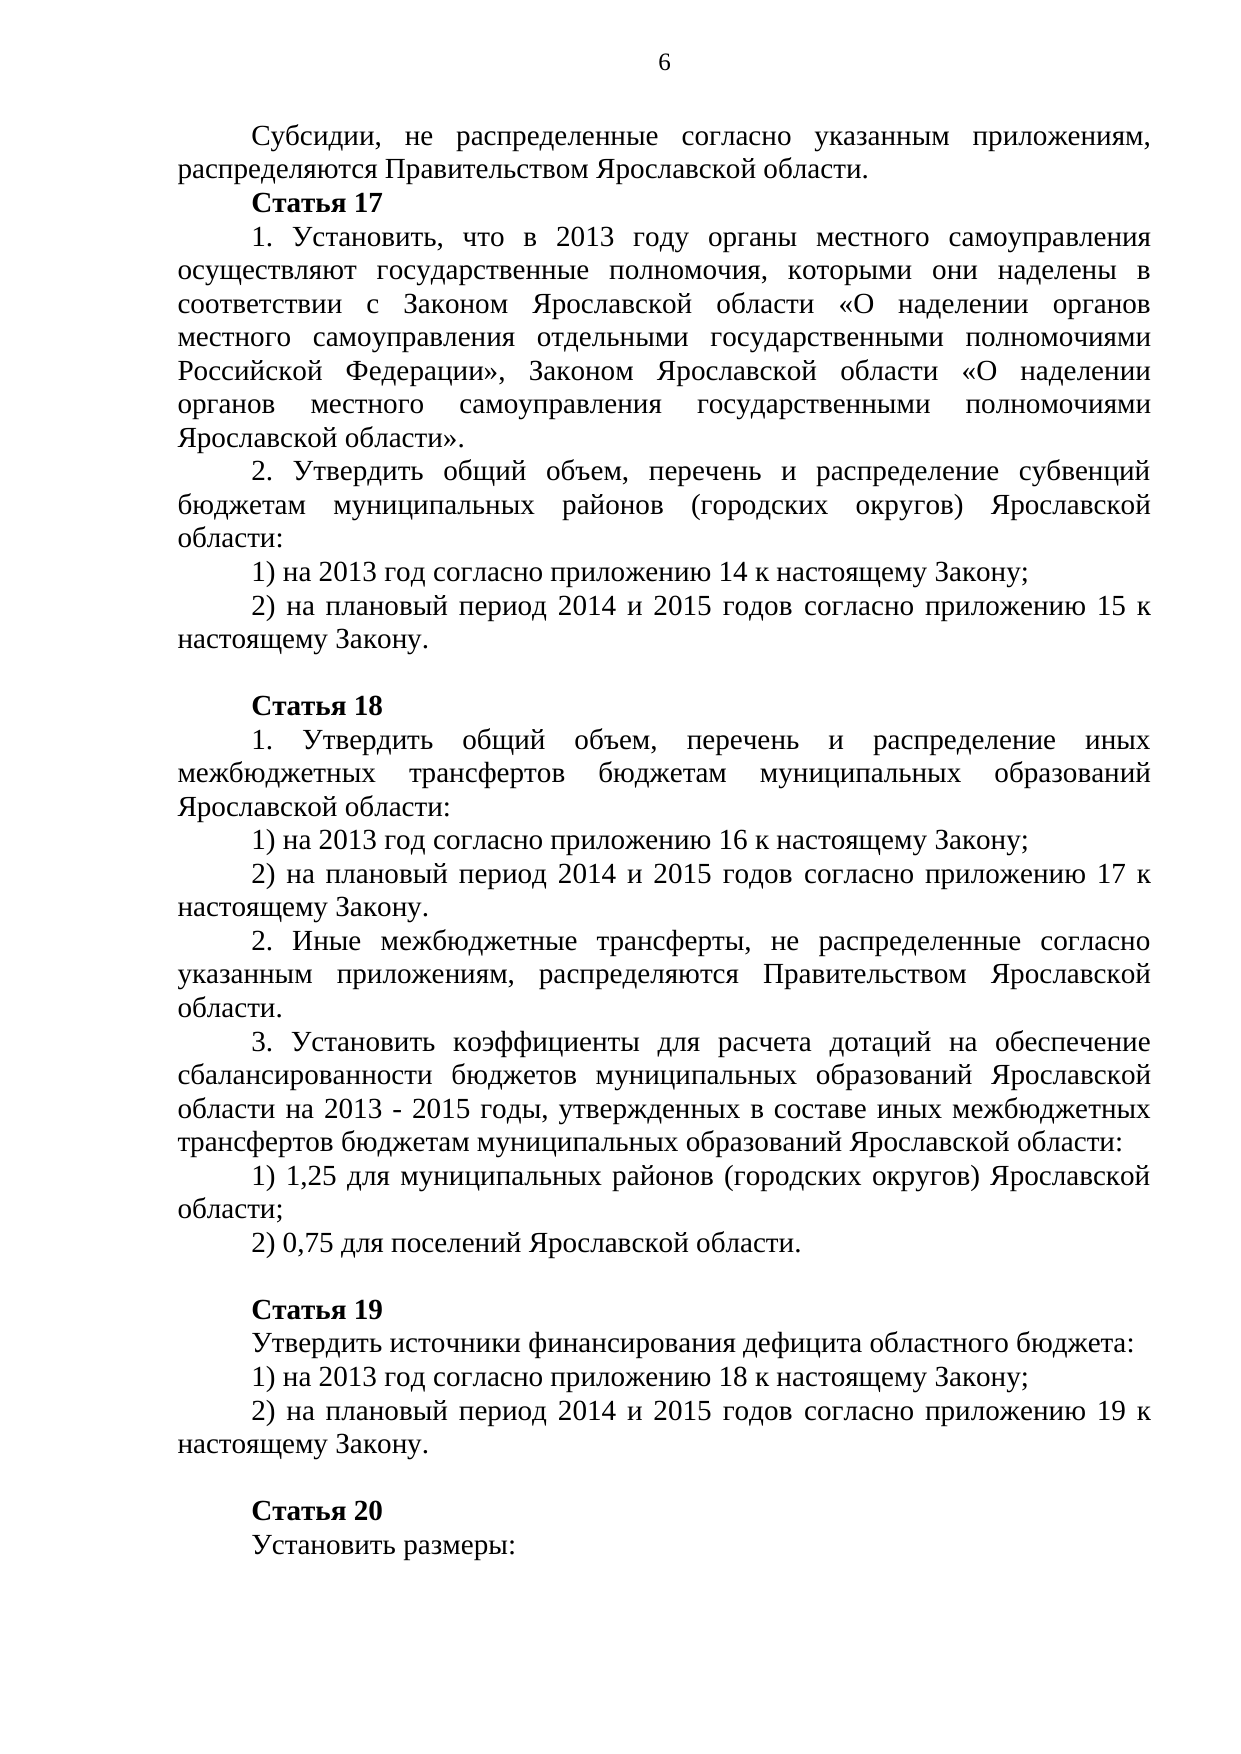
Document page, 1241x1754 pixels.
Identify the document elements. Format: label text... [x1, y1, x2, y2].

text Статья 17 [177, 185, 1152, 219]
text 1) на 2013 год согласно приложению 14 к настоящему Закону; [177, 554, 1152, 588]
text 1. Утвердить общий объем, перечень и распределение иных межбюджетных трансфертов бюджетам муниципальных образований Ярославской области: [177, 722, 1152, 822]
text Установить размеры: [177, 1527, 1152, 1560]
text 2) 0,75 для поселений Ярославской области. [177, 1225, 1152, 1258]
text 2) на плановый период 2014 и 2015 годов согласно приложению 15 к настоящему Закону. [177, 588, 1152, 655]
text Статья 19 [177, 1292, 1152, 1326]
text 1) 1,25 для муниципальных районов (городских округов) Ярославской области; [177, 1158, 1152, 1225]
text 2. Иные межбюджетные трансферты, не распределенные согласно указанным приложениям, распределяются Правительством Ярославской области. [177, 923, 1152, 1024]
text Статья 18 [177, 688, 1152, 722]
text Субсидии, не распределенные согласно указанным приложениям, распределяются Правительством Ярославской области. [177, 118, 1152, 185]
text 1) на 2013 год согласно приложению 18 к настоящему Закону; [177, 1359, 1152, 1393]
text 2. Утвердить общий объем, перечень и распределение субвенций бюджетам муниципальных районов (городских округов) Ярославской области: [177, 453, 1152, 554]
text Утвердить источники финансирования дефицита областного бюджета: [177, 1326, 1152, 1359]
text 3. Установить коэффициенты для расчета дотаций на обеспечение сбалансированности бюджетов муниципальных образований Ярославской области на 2013 - 2015 годы, утвержденных в составе иных межбюджетных трансфертов бюджетам муниципальных образований Ярославской области: [177, 1024, 1152, 1158]
text Статья 20 [177, 1493, 1152, 1527]
text 2) на плановый период 2014 и 2015 годов согласно приложению 19 к настоящему Закону. [177, 1393, 1152, 1460]
text 1) на 2013 год согласно приложению 16 к настоящему Закону; [177, 822, 1152, 856]
text 1. Установить, что в 2013 году органы местного самоуправления осуществляют государственные полномочия, которыми они наделены в соответствии с Законом Ярославской области «О наделении органов местного самоуправления отдельными государственными полномочиями Российской Федерации», Законом Ярославской области «О наделении органов местного самоуправления государственными полномочиями Ярославской области». [177, 219, 1152, 453]
text 2) на плановый период 2014 и 2015 годов согласно приложению 17 к настоящему Закону. [177, 856, 1152, 923]
